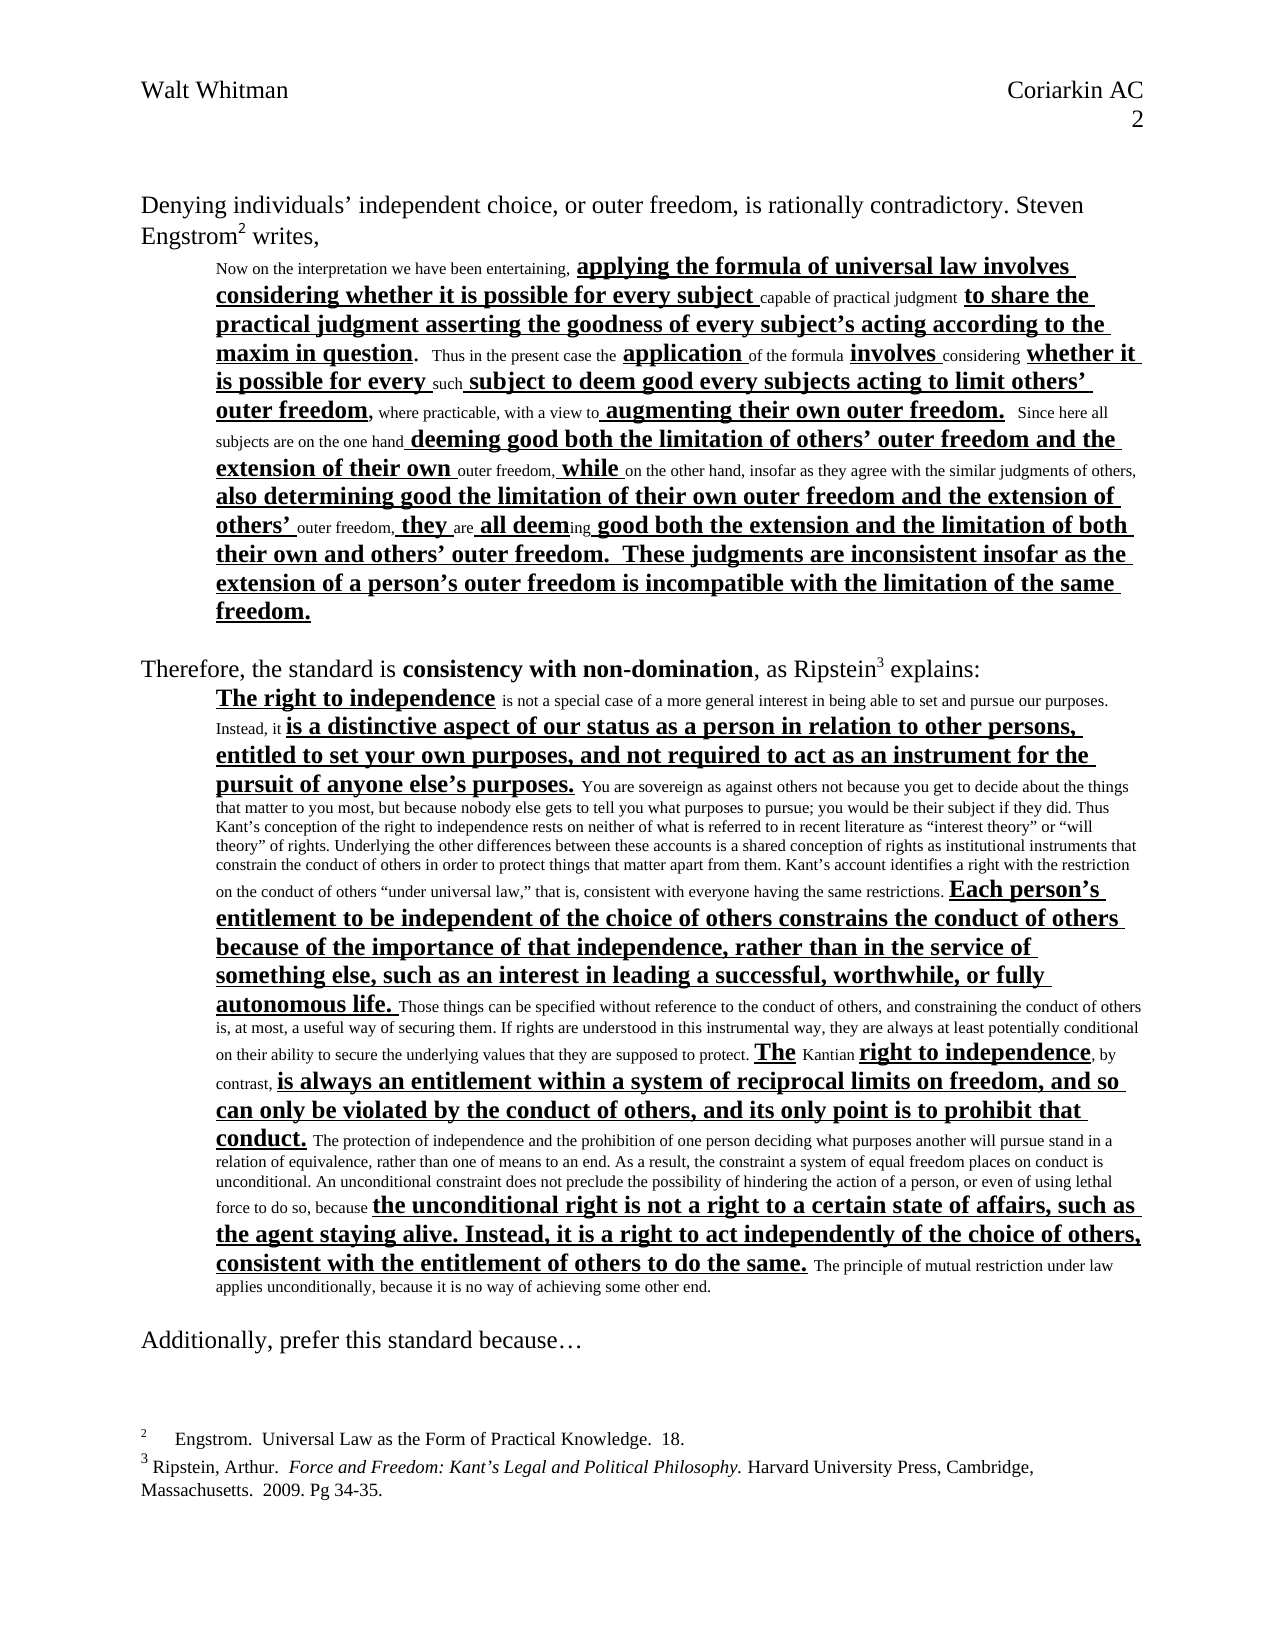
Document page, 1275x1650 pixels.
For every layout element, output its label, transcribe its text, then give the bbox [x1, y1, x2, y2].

text Now on the interpretation we have been entertaining, applying the formula of universal law involves considering whether it is possible for every subject capable of practical judgment to share the practical judgment asserting the goodness of every subject’s acting according to the maxim in question. Thus in the present case the application of the formula involves considering whether it is possible for every such subject to deem good every subjects acting to limit others’ outer freedom, where practicable, with a view to augmenting their own outer freedom. Since here all subjects are on the one hand deeming good both the limitation of others’ outer freedom and the extension of their own outer freedom, while on the other hand, insofar as they agree with the similar judgments of others, also determining good the limitation of their own outer freedom and the extension of others’ outer freedom, they are all deeming good both the extension and the limitation of both their own and others’ outer freedom. These judgments are inconsistent insofar as the extension of a person’s outer freedom is incompatible with the limitation of the same freedom. [216, 251, 1144, 625]
text Therefore, the standard is consistency with non-domination, as Ripstein explains: [141, 654, 1144, 683]
text The right to independence is not a special case of a more general interest in being able to set and pursue our purposes. Instead, it is a distinctive aspect of our status as a person in relation to other persons, entitled to set your own purposes, and not required to act as an instrument for the pursuit of anyone else’s purposes. You are sovereign as against others not because you get to decide about the things that matter to you most, but because nobody else gets to tell you what purposes to pursue; you would be their subject if they did. Thus Kant’s conception of the right to independence rests on neither of what is referred to in recent literature as “interest theory” or “will theory” of rights. Underlying the other differences between these accounts is a shared conception of rights as institutional instruments that constrain the conduct of others in order to protect things that matter apart from them. Kant’s account identifies a right with the restriction on the conduct of others “under universal law,” that is, consistent with everyone having the same restrictions. Each person’s entitlement to be independent of the choice of others constrains the conduct of others because of the importance of that independence, rather than in the service of something else, such as an interest in leading a successful, worthwhile, or fully autonomous life. Those things can be specified without reference to the conduct of others, and constraining the conduct of others is, at most, a useful way of securing them. If rights are understood in this instrumental way, they are always at least potentially conditional on their ability to secure the underlying values that they are supposed to protect. The Kantian right to independence, by contrast, is always an entitlement within a system of reciprocal limits on freedom, and so can only be violated by the conduct of others, and its only point is to prohibit that conduct. The protection of independence and the prohibition of one person deciding what purposes another will pursue stand in a relation of equivalence, rather than one of means to an end. As a result, the constraint a system of equal freedom places on conduct is unconditional. An unconditional constraint does not preclude the possibility of hindering the action of a person, or even of using lethal force to do so, because the unconditional right is not a right to a certain state of affairs, such as the agent staying alive. Instead, it is a right to act independently of the choice of others, consistent with the entitlement of others to do the same. The principle of mutual restriction under law applies unconditionally, because it is no way of achieving some other end. [216, 683, 1144, 1296]
text Additionally, prefer this standard because… [141, 1325, 1144, 1353]
text Denying individuals’ independent choice, or outer freedom, is rationally contradictory. Steven Engstrom writes, [141, 190, 1144, 251]
